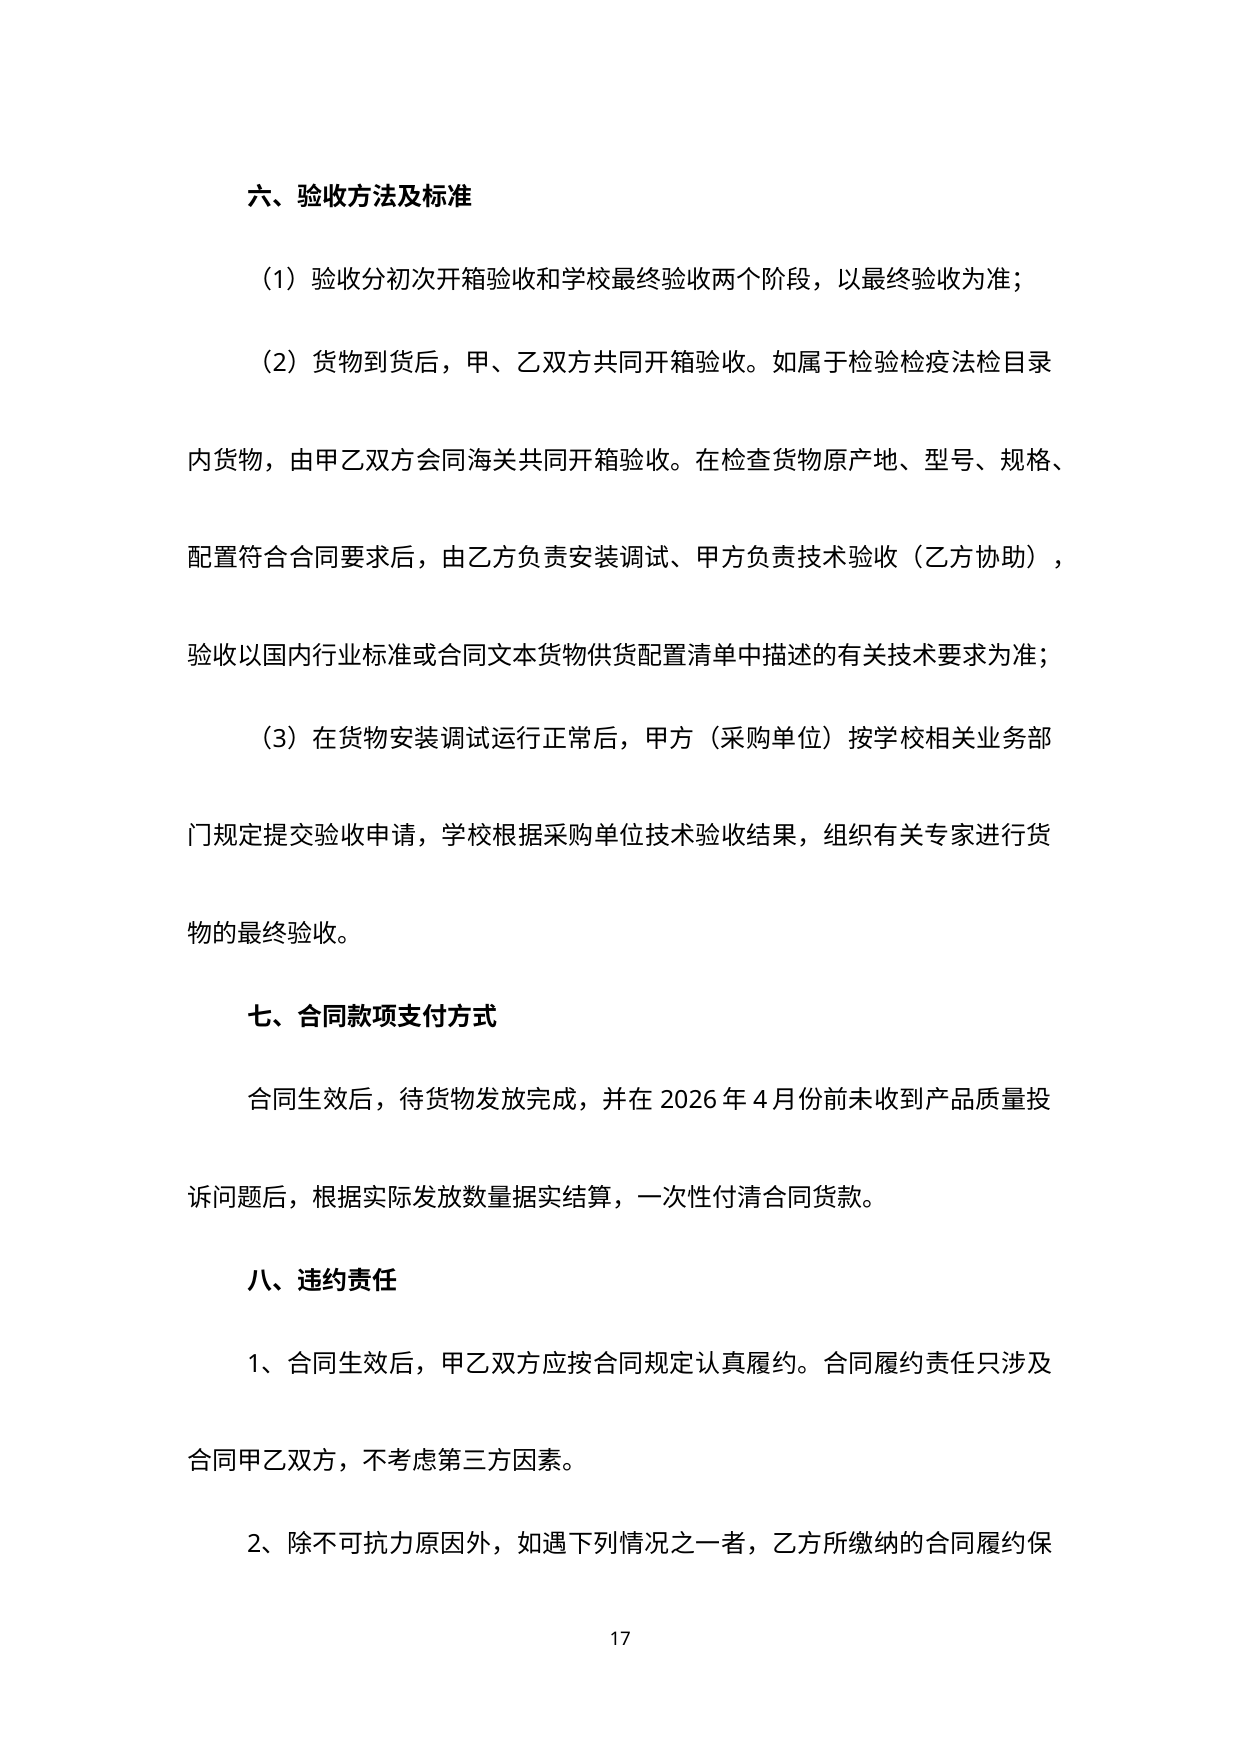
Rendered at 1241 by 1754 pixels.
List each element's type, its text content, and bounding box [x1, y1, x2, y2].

text （1）验收分初次开箱验收和学校最终验收两个阶段，以最终验收为准； [187, 245, 1053, 310]
text 六、验收方法及标准 [187, 162, 1053, 227]
text （2）货物到货后，甲、乙双方共同开箱验收。如属于检验检疫法检目录内货物，由甲乙双方会同海关共同开箱验收。在检查货物原产地、型号、规格、配置符合合同要求后，由乙方负责安装调试、甲方负责技术验收（乙方协助），验收以国内行业标准或合同文本货物供货配置清单中描述的有关技术要求为准； [187, 328, 1053, 686]
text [187, 1509, 1053, 1574]
text 七、合同款项支付方式 [187, 982, 1053, 1047]
text 合同生效后，待货物发放完成，并在2026年4月份前未收到产品质量投诉问题后，根据实际发放数量据实结算，一次性付清合同货款。 [187, 1065, 1053, 1228]
text （3）在货物安装调试运行正常后，甲方（采购单位）按学校相关业务部门规定提交验收申请，学校根据采购单位技术验收结果，组织有关专家进行货物的最终验收。 [187, 704, 1053, 964]
text 1、合同生效后，甲乙双方应按合同规定认真履约。合同履约责任只涉及合同甲乙双方，不考虑第三方因素。 [187, 1329, 1053, 1491]
text 八、违约责任 [187, 1246, 1053, 1311]
